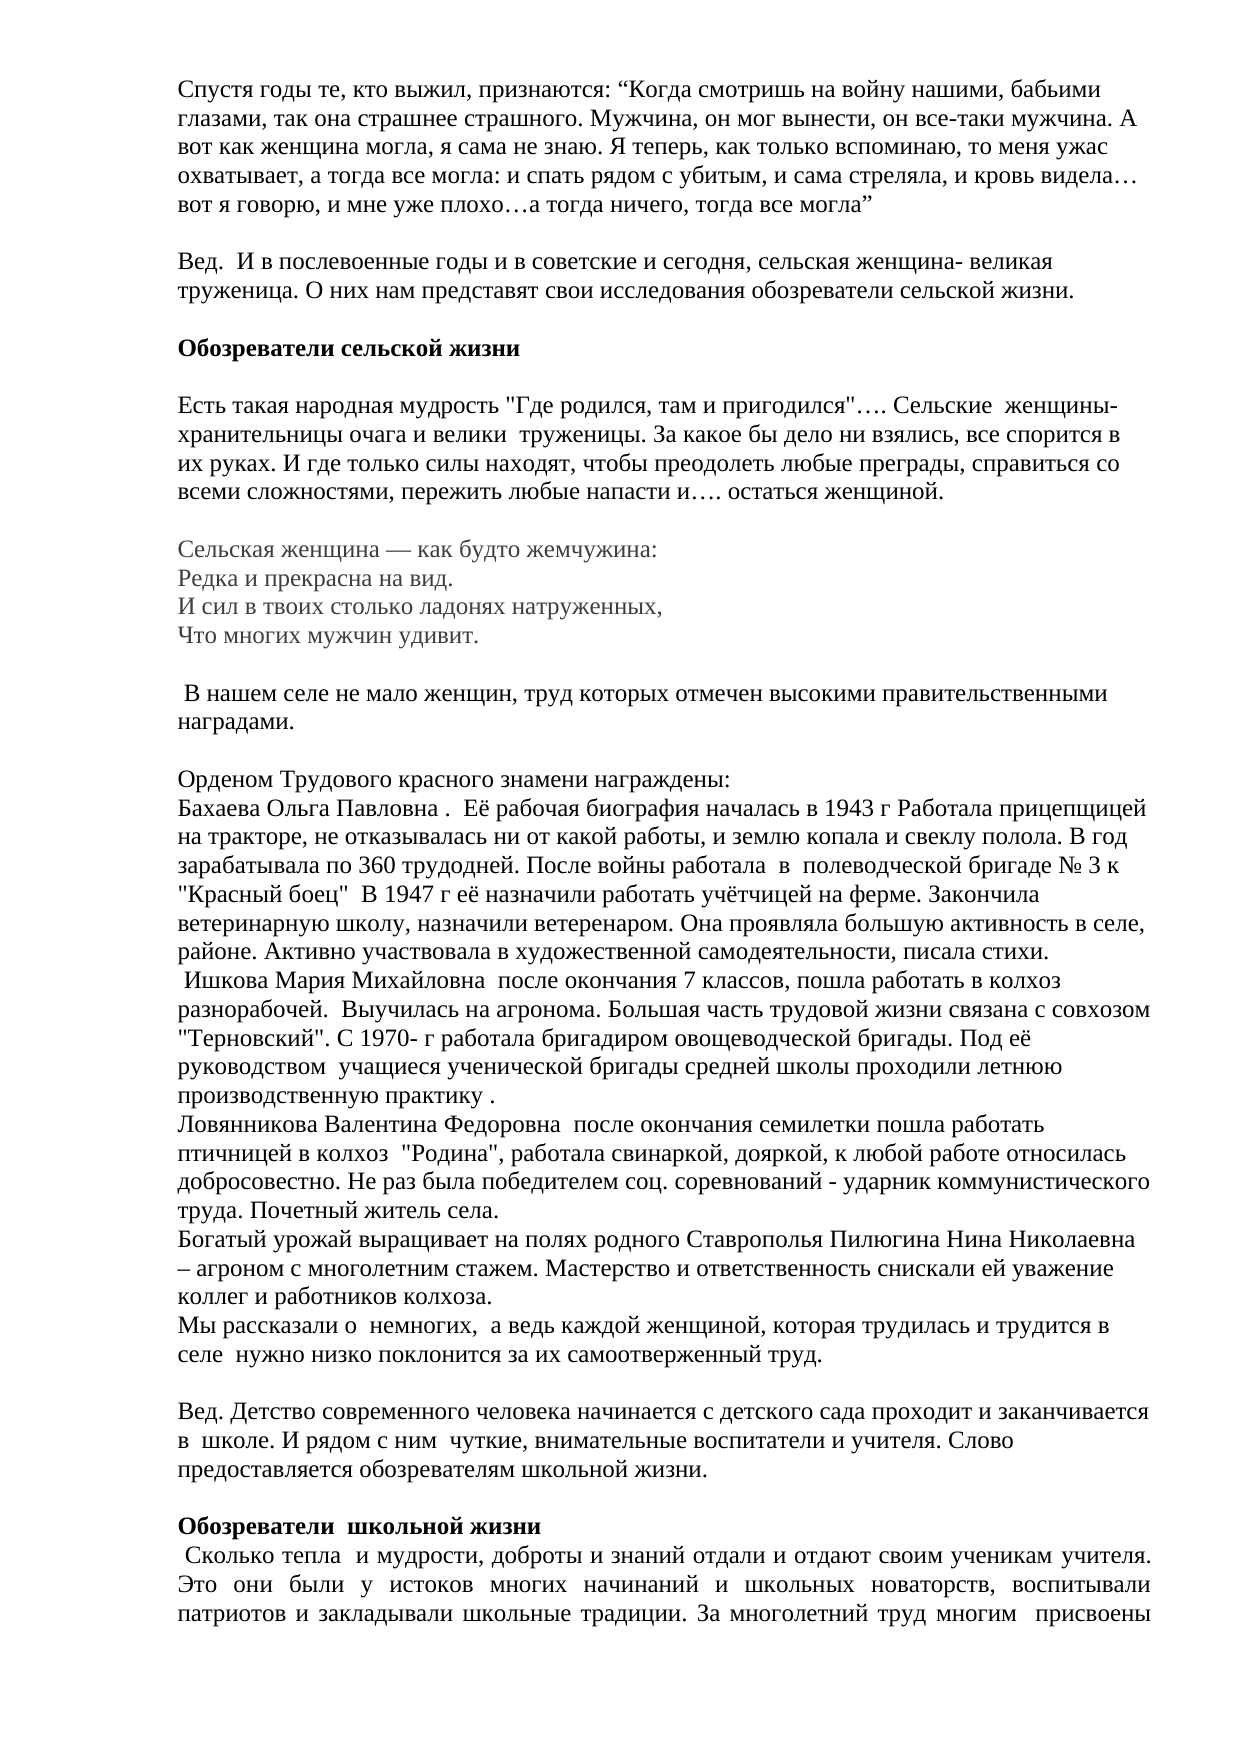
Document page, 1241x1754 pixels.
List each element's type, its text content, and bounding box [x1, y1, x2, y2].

text В нашем селе не мало женщин, труд которых отмечен высокими правительственными наградами. [177, 678, 1152, 735]
text Есть такая народная мудрость "Где родился, там и пригодился"…. Сельские женщины- хранительницы очага и велики труженицы. За какое бы дело ни взялись, все спорится в их руках. И где только силы находят, чтобы преодолеть любые преграды, справиться со всеми сложностями, пережить любые напасти и…. остаться женщиной. [177, 390, 1152, 505]
text Сельская женщина — как будто жемчужина: Редка и прекрасна на вид. И сил в твоих столько ладонях натруженных, Что многих мужчин удивит. [177, 534, 1152, 678]
text Обозреватели сельской жизни [177, 333, 1152, 361]
text Вед. И в послевоенные годы и в советские и сегодня, сельская женщина- великая труженица. О них нам представят свои исследования обозреватели сельской жизни. [177, 246, 1152, 304]
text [177, 1540, 1152, 1626]
text Бахаева Ольга Павловна . Её рабочая биография началась в 1943 г Работала прицепщицей на тракторе, не отказывалась ни от какой работы, и землю копала и свеклу полола. В год зарабатывала по 360 трудодней. После войны работала в полеводческой бригаде № 3 к "Красный боец" В 1947 г её назначили работать учётчицей на ферме. Закончила ветеринарную школу, назначили ветеренаром. Она проявляла большую активность в селе, районе. Активно участвовала в художественной самодеятельности, писала стихи. [177, 793, 1152, 965]
text Вед. Детство современного человека начинается с детского сада проходит и заканчивается в школе. И рядом с ним чуткие, внимательные воспитатели и учителя. Слово предоставляется обозревателям школьной жизни. [177, 1396, 1152, 1483]
text Богатый урожай выращивает на полях родного Ставрополья Пилюгина Нина Николаевна – агроном с многолетним стажем. Мастерство и ответственность снискали ей уважение коллег и работников колхоза. [177, 1224, 1152, 1310]
text Спустя годы те, кто выжил, признаются: “Когда смотришь на войну нашими, бабьими глазами, так она страшнее страшного. Мужчина, он мог вынести, он все-таки мужчина. А вот как женщина могла, я сама не знаю. Я теперь, как только вспоминаю, то меня ужас охватывает, а тогда все могла: и спать рядом с убитым, и сама стреляла, и кровь видела…вот я говорю, и мне уже плохо…а тогда ничего, тогда все могла” [177, 74, 1152, 218]
text Ишкова Мария Михайловна после окончания 7 классов, пошла работать в колхоз разнорабочей. Выучилась на агронома. Большая часть трудовой жизни связана с совхозом "Терновский". С 1970- г работала бригадиром овощеводческой бригады. Под её руководством учащиеся ученической бригады средней школы проходили летнюю производственную практику . [177, 965, 1152, 1109]
text Ловянникова Валентина Федоровна после окончания семилетки пошла работать птичницей в колхоз "Родина", работала свинаркой, дояркой, к любой работе относилась добросовестно. Не раз была победителем соц. соревнований - ударник коммунистического труда. Почетный житель села. [177, 1109, 1152, 1224]
text Обозреватели школьной жизни [177, 1511, 1152, 1540]
text Мы рассказали о немногих, а ведь каждой женщиной, которая трудилась и трудится в селе нужно низко поклонится за их самоотверженный труд. [177, 1310, 1152, 1368]
text Орденом Трудового красного знамени награждены: [177, 764, 1152, 793]
